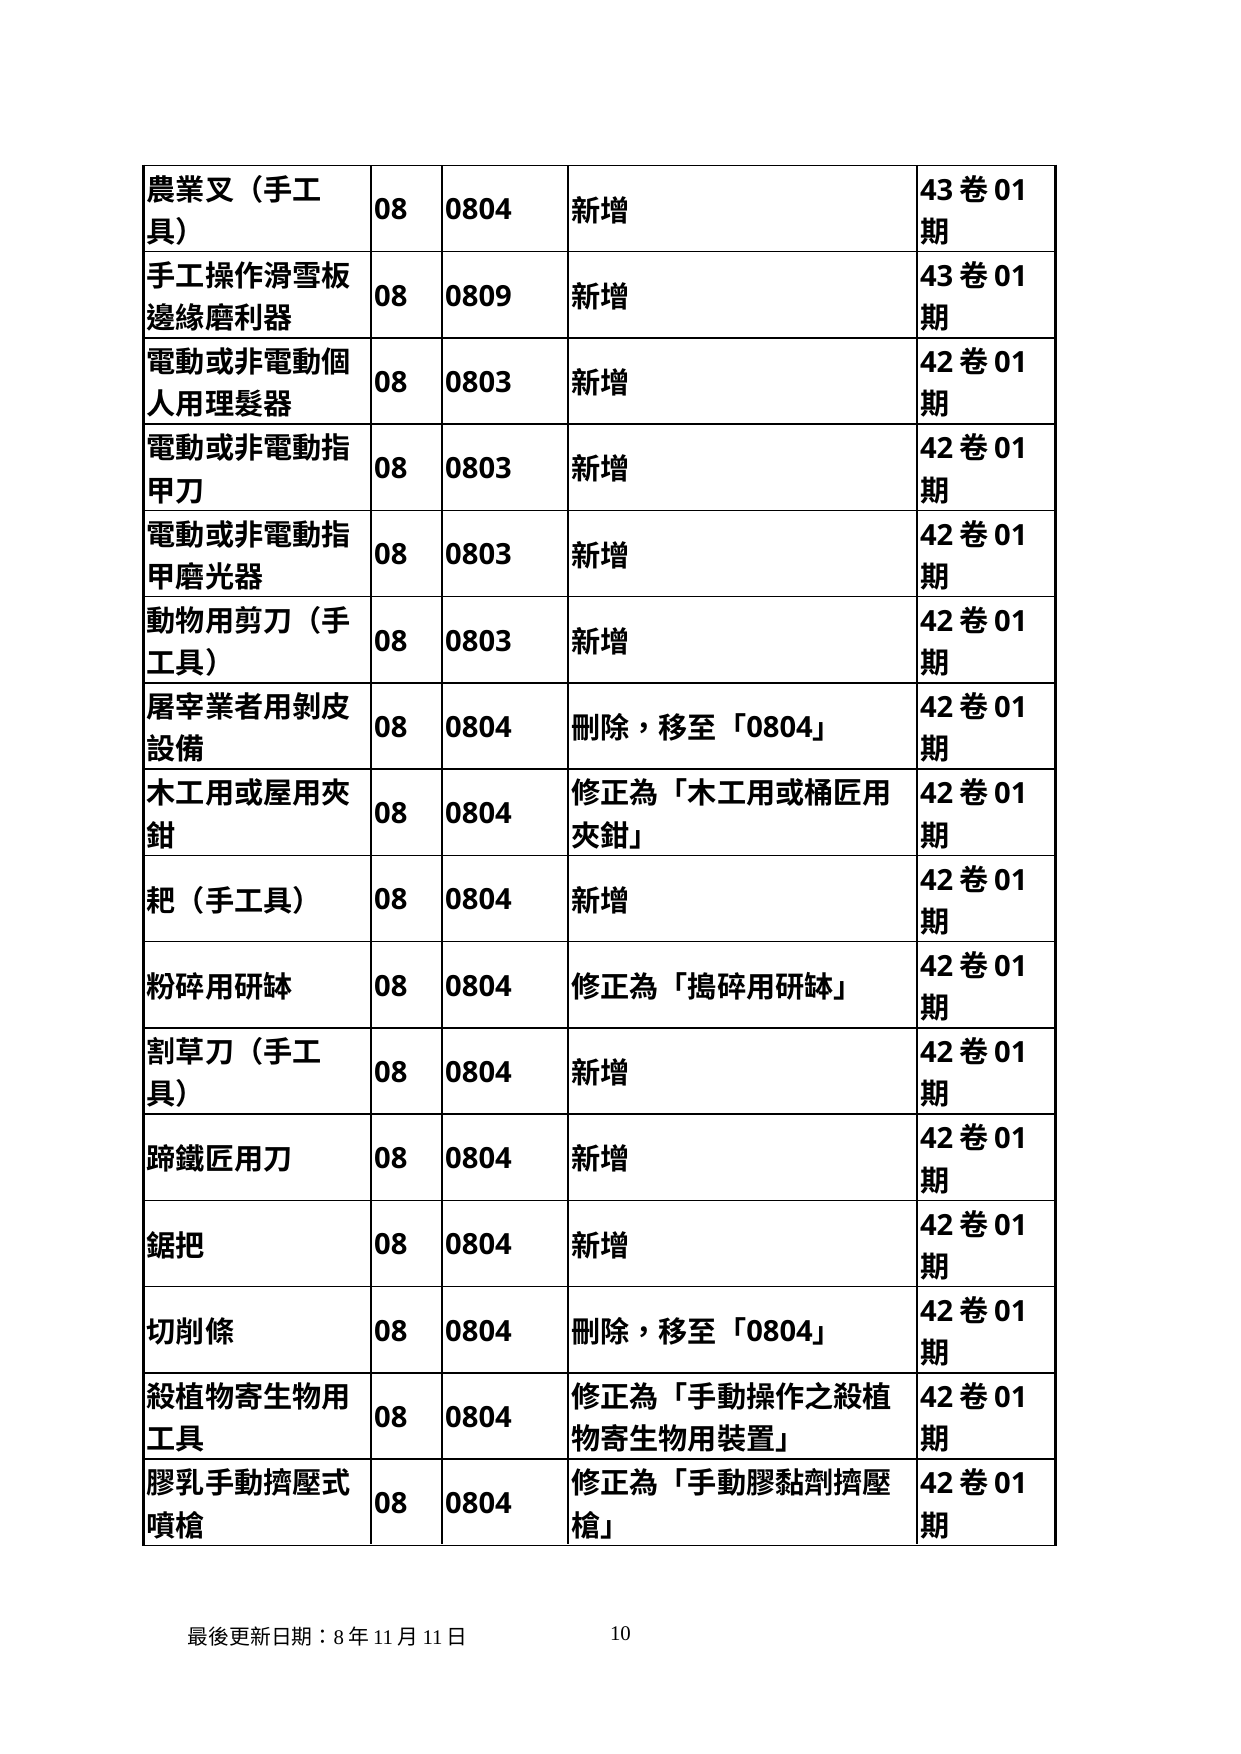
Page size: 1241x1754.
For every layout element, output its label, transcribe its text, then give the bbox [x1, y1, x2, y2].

table_cell 新增 [569, 339, 916, 423]
table_cell 粉碎用研缽 [145, 942, 370, 1027]
table_cell 蹄鐵匠用刀 [145, 1115, 370, 1199]
table_cell 08 [372, 770, 441, 854]
table_cell 鋸把 [145, 1201, 370, 1286]
table_cell 屠宰業者用剝皮設備 [145, 684, 370, 768]
table_cell 42卷01期 [918, 1201, 1054, 1286]
table_cell 電動或非電動個人用理髮器 [145, 339, 370, 423]
table_cell 修正為「手動膠黏劑擠壓槍」 [569, 1460, 916, 1544]
table_cell 新增 [569, 597, 916, 682]
table_cell 木工用或屋用夾鉗 [145, 770, 370, 854]
table_cell 08 [372, 339, 441, 423]
table_cell 0804 [443, 1460, 567, 1544]
table_cell 0804 [443, 684, 567, 768]
table_cell 08 [372, 511, 441, 596]
table_cell 割草刀（手工具） [145, 1029, 370, 1113]
table_cell 新增 [569, 856, 916, 941]
table_cell 0803 [443, 597, 567, 682]
table_cell 42卷01期 [918, 684, 1054, 768]
table_cell 0804 [443, 856, 567, 941]
table_cell 08 [372, 1374, 441, 1458]
table_cell 42卷01期 [918, 1287, 1054, 1372]
table_cell 0804 [443, 1374, 567, 1458]
table_cell 0804 [443, 1287, 567, 1372]
table_cell 新增 [569, 1115, 916, 1199]
table_cell 0809 [443, 252, 567, 337]
table_cell 切削條 [145, 1287, 370, 1372]
table_cell 42卷01期 [918, 1029, 1054, 1113]
table_cell 42卷01期 [918, 597, 1054, 682]
table_cell 42卷01期 [918, 511, 1054, 596]
table_cell 43卷01期 [918, 166, 1054, 251]
table_cell 耙（手工具） [145, 856, 370, 941]
table_cell 0804 [443, 1115, 567, 1199]
table_cell 42卷01期 [918, 1115, 1054, 1199]
table_cell 0804 [443, 1201, 567, 1286]
table_cell 08 [372, 1115, 441, 1199]
table_cell 農業叉（手工具） [145, 166, 370, 251]
table_cell 42卷01期 [918, 1460, 1054, 1544]
table_cell 刪除，移至「0804」 [569, 1287, 916, 1372]
table_cell 新增 [569, 1201, 916, 1286]
table_cell 0804 [443, 770, 567, 854]
table_cell 手工操作滑雪板邊緣磨利器 [145, 252, 370, 337]
table_cell 08 [372, 856, 441, 941]
table_cell 08 [372, 425, 441, 509]
table_cell 08 [372, 1287, 441, 1372]
table_cell 新增 [569, 252, 916, 337]
table_cell 新增 [569, 166, 916, 251]
table_cell 08 [372, 942, 441, 1027]
table_cell 43卷01期 [918, 252, 1054, 337]
table_cell 0803 [443, 339, 567, 423]
table_cell 0804 [443, 166, 567, 251]
table_cell 刪除，移至「0804」 [569, 684, 916, 768]
table_cell 電動或非電動指甲刀 [145, 425, 370, 509]
table_cell 新增 [569, 511, 916, 596]
table_cell 08 [372, 252, 441, 337]
table_cell 動物用剪刀（手工具） [145, 597, 370, 682]
table_cell 0804 [443, 1029, 567, 1113]
table_cell 修正為「搗碎用研缽」 [569, 942, 916, 1027]
table_cell 42卷01期 [918, 942, 1054, 1027]
table_cell 42卷01期 [918, 856, 1054, 941]
table_cell 0803 [443, 511, 567, 596]
table_cell 膠乳手動擠壓式噴槍 [145, 1460, 370, 1544]
table_cell 新增 [569, 425, 916, 509]
table_cell 0803 [443, 425, 567, 509]
table_cell 電動或非電動指甲磨光器 [145, 511, 370, 596]
table_cell 修正為「手動操作之殺植物寄生物用裝置」 [569, 1374, 916, 1458]
table_cell 08 [372, 1201, 441, 1286]
table_cell 42卷01期 [918, 1374, 1054, 1458]
table_cell 08 [372, 597, 441, 682]
table_cell 殺植物寄生物用工具 [145, 1374, 370, 1458]
table_cell 42卷01期 [918, 425, 1054, 509]
table_cell 08 [372, 684, 441, 768]
table_cell 08 [372, 1029, 441, 1113]
table_cell 08 [372, 1460, 441, 1544]
table_cell 42卷01期 [918, 339, 1054, 423]
table_cell 修正為「木工用或桶匠用夾鉗」 [569, 770, 916, 854]
table_cell 新增 [569, 1029, 916, 1113]
table_cell 08 [372, 166, 441, 251]
table_cell 0804 [443, 942, 567, 1027]
table_cell 42卷01期 [918, 770, 1054, 854]
